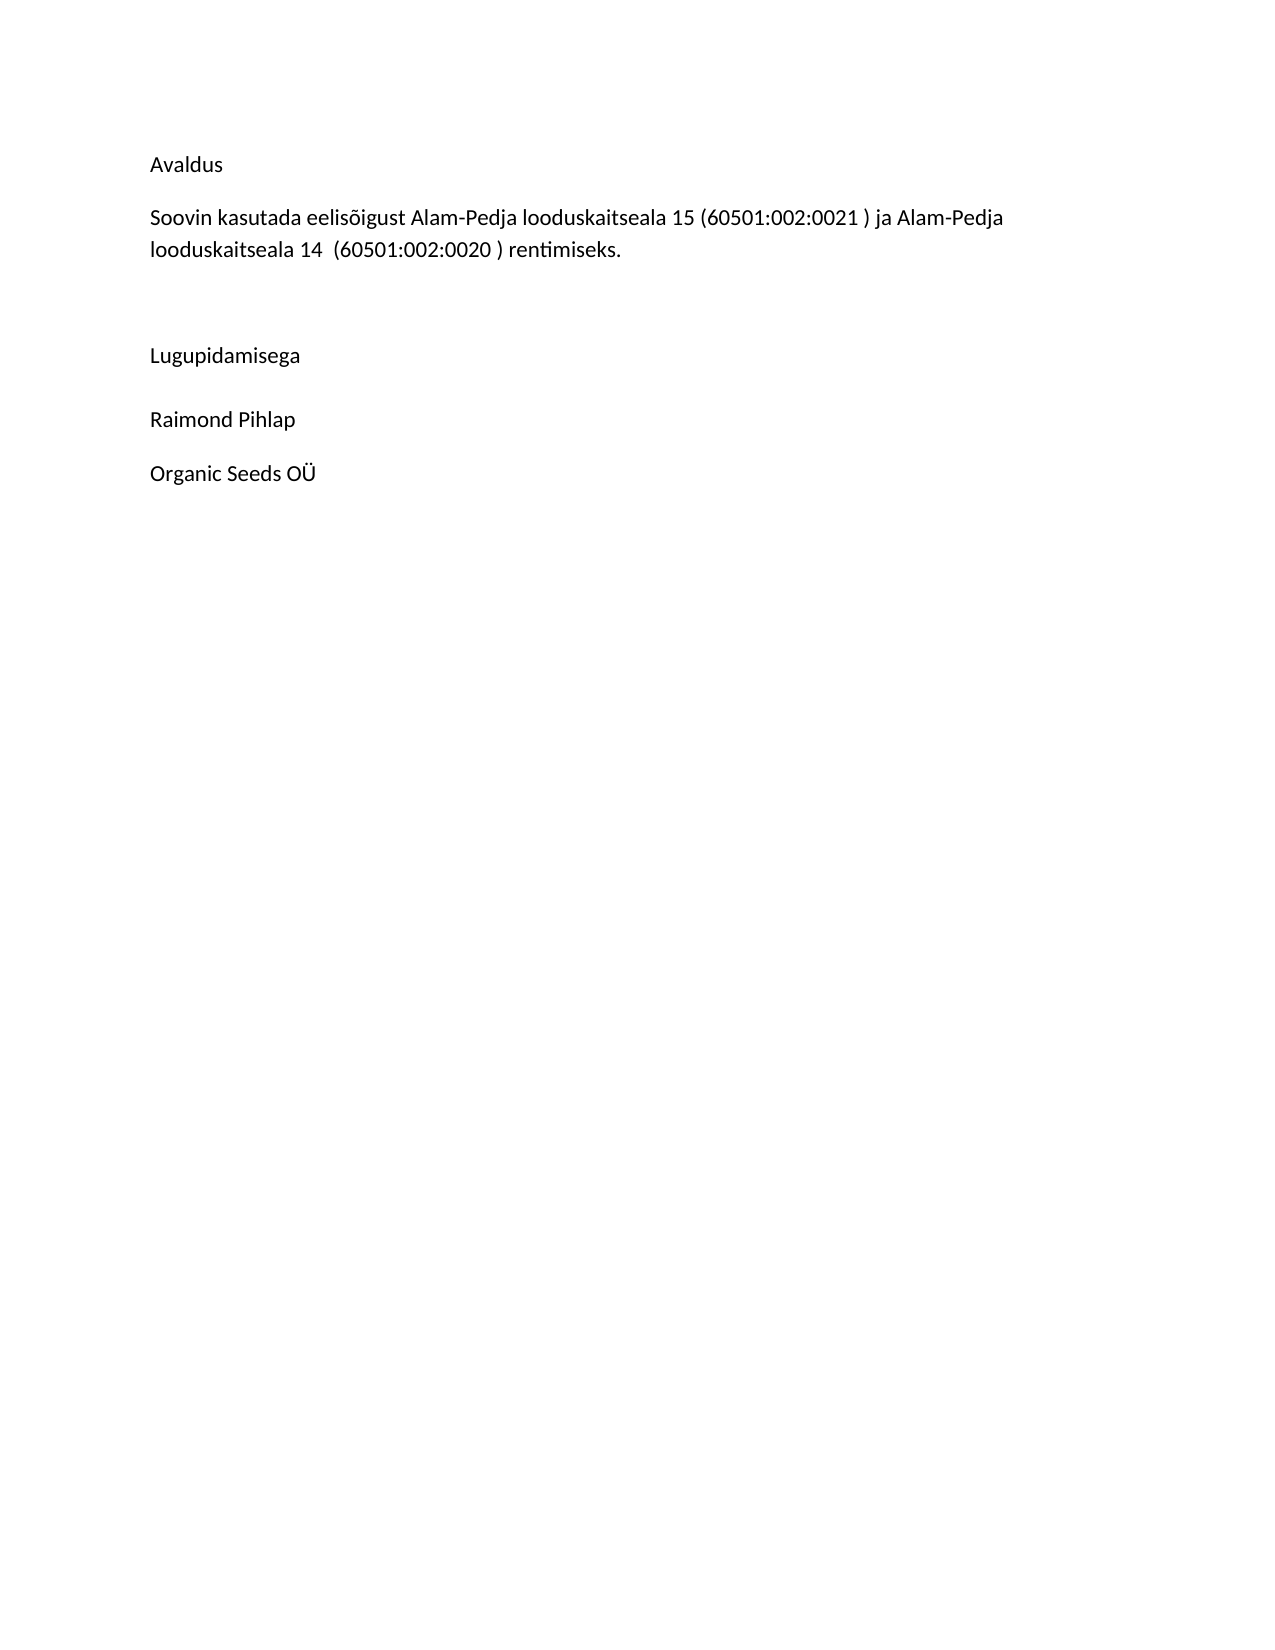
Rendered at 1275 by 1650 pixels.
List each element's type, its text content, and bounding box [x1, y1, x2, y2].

text Soovin kasutada eelisõigust Alam-Pedja looduskaitseala 15 (60501:002:0021 ) ja Alam-Pedja looduskaitseala 14 (60501:002:0020 ) rentimiseks. [150, 203, 1125, 263]
text Organic Seeds OÜ [150, 459, 1125, 487]
text Avaldus [150, 150, 1125, 178]
text Lugupidamisega Raimond Pihlap [150, 341, 1125, 434]
